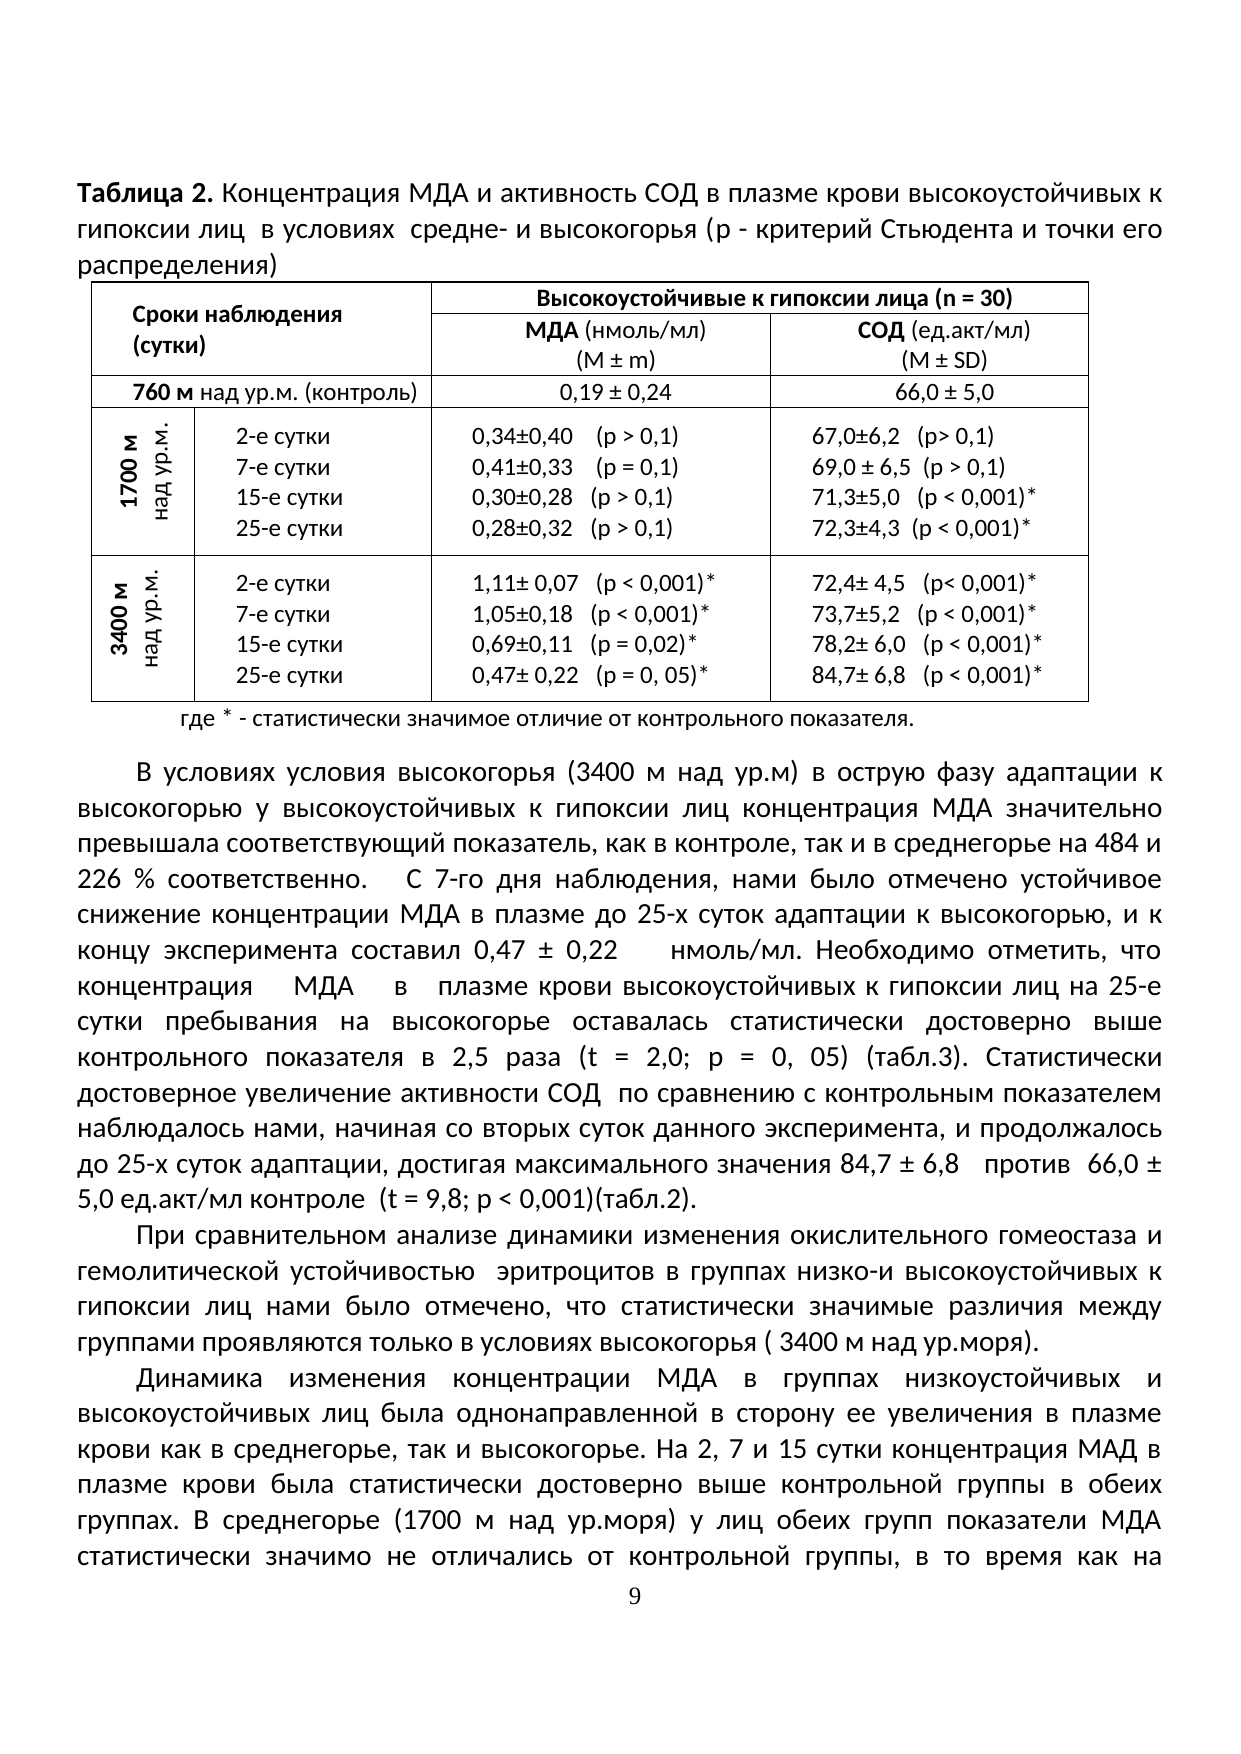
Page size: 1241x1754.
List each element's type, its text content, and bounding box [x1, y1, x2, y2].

table_header Высокоустойчивые к гипоксии лица (n = 30) [432, 283, 1088, 313]
table_cell 1,11± 0,07 (p < 0,001)* 1,05±0,18 (p < 0,001)* 0,69±0,11 (p = 0,02)* 0,47± 0,22 (p = 0, 05)* [432, 556, 770, 701]
text В условиях условия высокогорья (3400 м над ур.м) в острую фазу адаптации к высокогорью у высокоустойчивых к гипоксии лиц концентрация МДА значительно превышала соответствующий показатель, как в контроле, так и в среднегорье на 484 и 226 % соответственно. С 7-го дня наблюдения, нами было отмечено устойчивое снижение концентрации МДА в плазме до 25-х суток адаптации к высокогорью, и к концу эксперимента составил 0,47 ± 0,22 нмоль/мл. Необходимо отметить, что концентрация МДА в плазме крови высокоустойчивых к гипоксии лиц на 25-е сутки пребывания на высокогорье оставалась статистически достоверно выше контрольного показателя в 2,5 раза (t = 2,0; p = 0, 05) (табл.3). Статистически достоверное увеличение активности СОД по сравнению с контрольным показателем наблюдалось нами, начиная со вторых суток данного эксперимента, и продолжалось до 25-х суток адаптации, достигая максимального значения 84,7 ± 6,8 против 66,0 ± 5,0 ед.акт/мл контроле (t = 9,8; p < 0,001)(табл.2). [77, 753, 1163, 1216]
text где * - статистически значимое отличие от контрольного показателя. [106, 702, 1163, 732]
table_cell 0,19 ± 0,24 [432, 376, 770, 407]
table_cell 2-е сутки 7-е сутки 15-е сутки 25-е сутки [195, 556, 431, 701]
table_cell 760 м над ур.м. (контроль) [92, 376, 431, 407]
table_cell 2-е сутки 7-е сутки 15-е сутки 25-е сутки [195, 408, 431, 555]
table_cell СОД (ед.акт/мл) (M ± SD) [771, 314, 1088, 375]
table_cell 0,34±0,40 (p > 0,1) 0,41±0,33 (p = 0,1) 0,30±0,28 (p > 0,1) 0,28±0,32 (p > 0,1) [432, 408, 770, 555]
table_cell 66,0 ± 5,0 [771, 376, 1088, 407]
table_cell 72,4± 4,5 (p< 0,001)* 73,7±5,2 (p < 0,001)* 78,2± 6,0 (p < 0,001)* 84,7± 6,8 (p < 0,001)* [771, 556, 1088, 701]
table_header Сроки наблюдения (сутки) [92, 283, 431, 375]
table_cell MДА (нмоль/мл) (M ± m) [432, 314, 770, 375]
text Таблица 2. Концентрация МДА и активность СОД в плазме крови высокоустойчивых к гипоксии лиц в условиях средне- и высокогорья (p - критерий Стьюдента и точки его распределения) [77, 174, 1163, 281]
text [77, 1359, 1163, 1572]
text При сравнительном анализе динамики изменения окислительного гомеостаза и гемолитической устойчивостью эритроцитов в группах низко-и высокоустойчивых к гипоксии лиц нами было отмечено, что статистически значимые различия между группами проявляются только в условиях высокогорья ( 3400 м над ур.моря). [77, 1216, 1163, 1359]
table_cell 67,0±6,2 (p> 0,1) 69,0 ± 6,5 (p > 0,1) 71,3±5,0 (p < 0,001)* 72,3±4,3 (p < 0,001)* [771, 408, 1088, 555]
table_cell 3400 м над ур.м. [92, 556, 194, 701]
table_cell 1700 м над ур.м. [92, 408, 194, 555]
